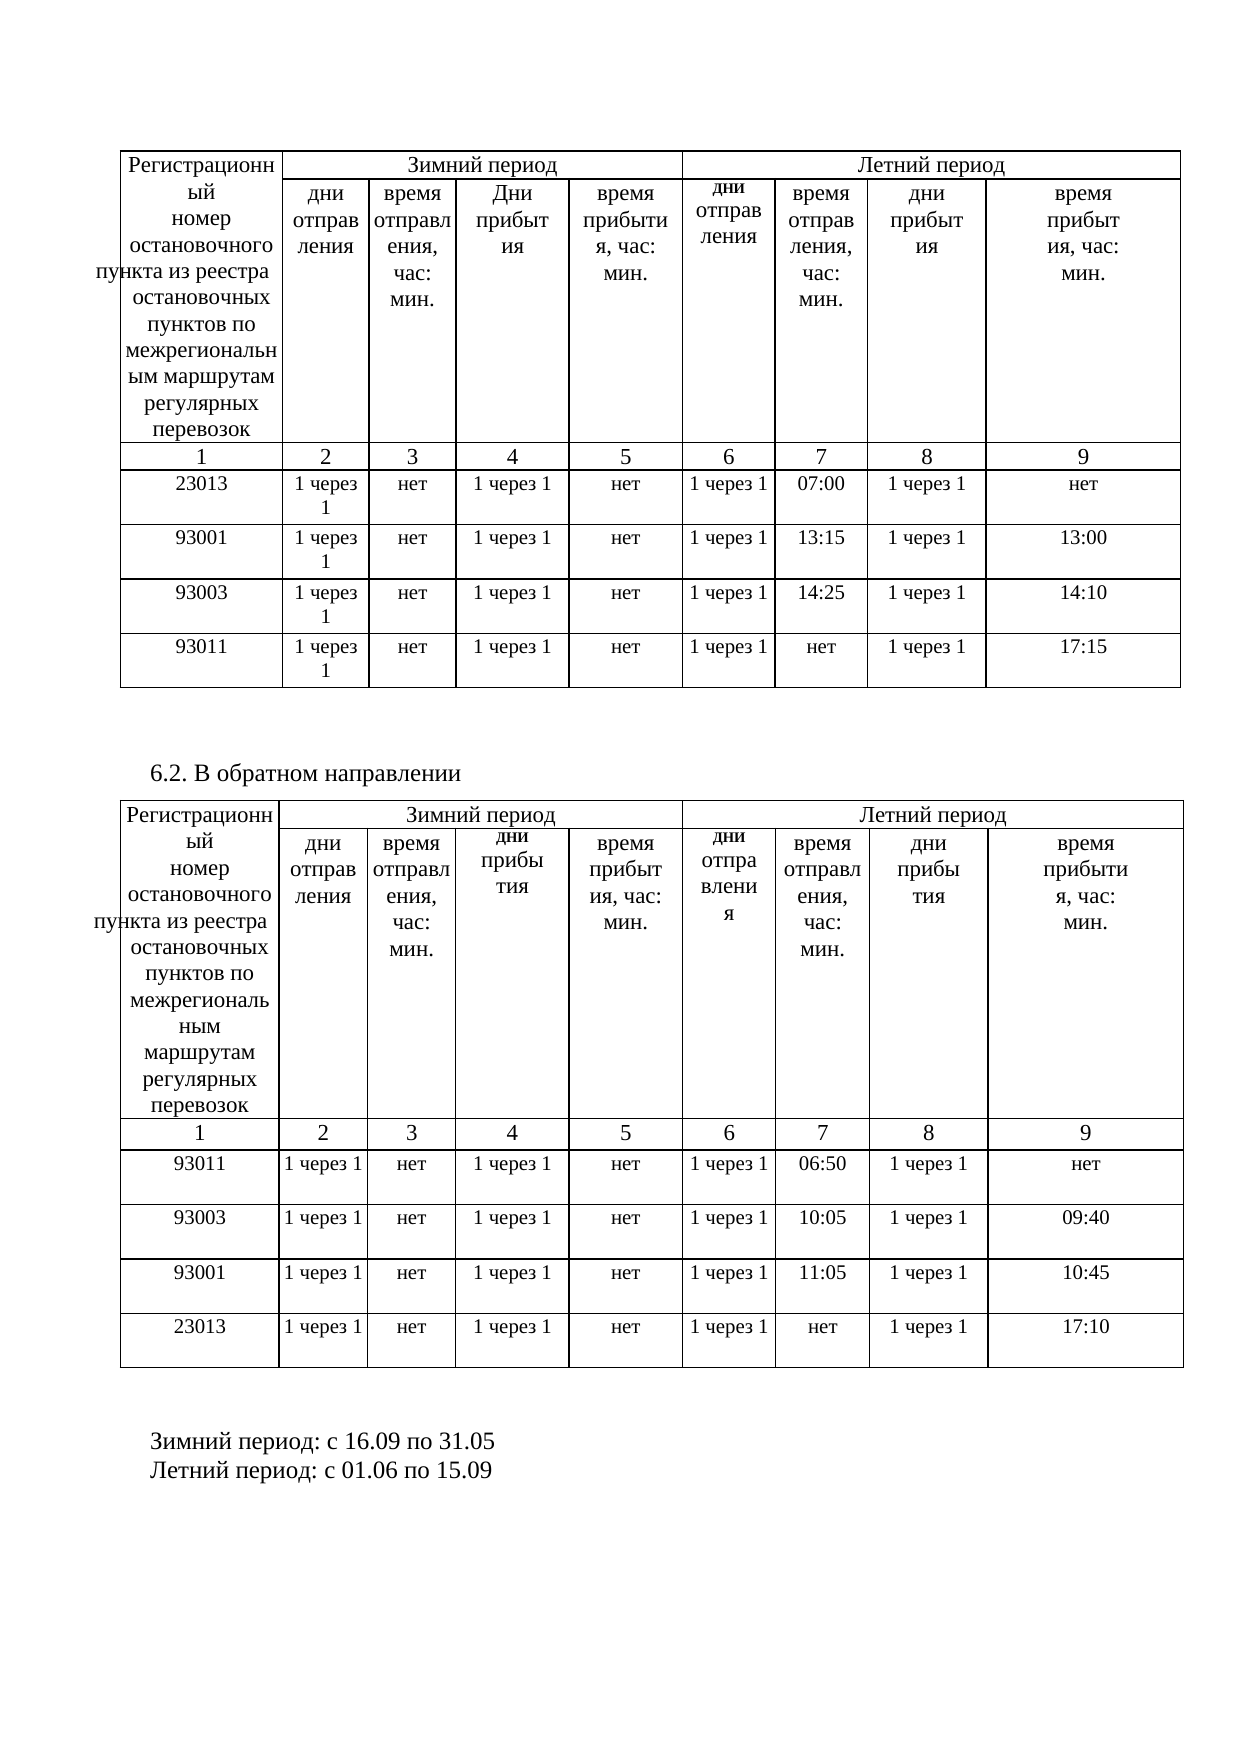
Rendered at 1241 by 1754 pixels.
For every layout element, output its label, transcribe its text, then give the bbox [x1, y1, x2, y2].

table_cell 1 через 1 [868, 471, 985, 524]
table_cell 1 через 1 [457, 525, 568, 578]
table_cell 7 [776, 1119, 869, 1149]
table_header Зимний период [283, 152, 682, 178]
table_cell 1 через 1 [456, 1260, 568, 1312]
table_cell 1 через 1 [683, 1260, 775, 1312]
table_cell нет [776, 634, 867, 687]
table_cell нет [987, 471, 1180, 524]
table_cell нет [776, 1314, 869, 1367]
table_cell 1 через 1 [683, 1205, 775, 1258]
table_cell 8 [870, 1119, 987, 1149]
table_cell 8 [868, 443, 985, 469]
table_cell 06:50 [776, 1151, 869, 1204]
table_cell 1 через 1 [456, 1151, 568, 1204]
table_cell 23013 [121, 471, 282, 524]
table_cell 17:10 [989, 1314, 1183, 1367]
table_cell 1 через 1 [870, 1205, 987, 1258]
table_cell 1 [121, 1119, 278, 1149]
table_cell 9 [989, 1119, 1183, 1149]
table_cell 3 [370, 443, 455, 469]
table_cell 13:00 [987, 525, 1180, 578]
table_cell нет [368, 1205, 455, 1258]
table_cell 07:00 [776, 471, 867, 524]
table_cell 14:10 [987, 580, 1180, 632]
table_cell время отправл ения, час: мин. [368, 829, 455, 1117]
table_cell 93003 [121, 1205, 278, 1258]
table_cell 1 через 1 [683, 580, 774, 632]
table_cell 1 через 1 [868, 634, 985, 687]
table_cell 13:15 [776, 525, 867, 578]
table_cell время отправ ления, час: мин. [776, 180, 867, 441]
table_cell 93001 [121, 1260, 278, 1312]
table_cell ДНИ отпра влени я [683, 829, 775, 1117]
table_cell 1 [121, 443, 282, 469]
table_cell 1 через 1 [683, 525, 774, 578]
table_cell 1 через 1 [683, 1151, 775, 1204]
table_cell 10:45 [989, 1260, 1183, 1312]
table_cell нет [570, 1151, 682, 1204]
table_cell нет [570, 580, 682, 632]
table_cell время отправл ения, час: мин. [370, 180, 455, 441]
table_cell нет [368, 1314, 455, 1367]
table_cell нет [370, 634, 455, 687]
text Летний период: с 01.06 по 15.09 [150, 1455, 1090, 1483]
table_cell 9 [987, 443, 1180, 469]
table_cell 6 [683, 1119, 775, 1149]
table_cell 1 через 1 [456, 1205, 568, 1258]
table_cell нет [370, 580, 455, 632]
table_cell 1 через 1 [280, 1314, 367, 1367]
table_cell нет [570, 471, 682, 524]
table_cell 93011 [121, 634, 282, 687]
table_cell 1 через 1 [456, 1314, 568, 1367]
table_cell 6 [683, 443, 774, 469]
table_cell дни отправ ления [283, 180, 368, 441]
table_cell 1 через 1 [868, 525, 985, 578]
table_cell 1 через 1 [457, 634, 568, 687]
table_cell 1 через 1 [280, 1260, 367, 1312]
table_cell 1 через 1 [457, 471, 568, 524]
table_cell дни прибыт ия [868, 180, 985, 441]
table_cell 2 [280, 1119, 367, 1149]
table_header Летний период [683, 801, 1183, 828]
table_cell нет [570, 525, 682, 578]
table_cell 1 через 1 [283, 634, 368, 687]
table_cell 93001 [121, 525, 282, 578]
table_cell 1 через 1 [870, 1260, 987, 1312]
table_cell нет [570, 1260, 682, 1312]
table_cell 1 через 1 [870, 1314, 987, 1367]
table_cell 5 [570, 443, 682, 469]
table_cell 1 через 1 [683, 634, 774, 687]
table_cell нет [368, 1151, 455, 1204]
table_cell Дни прибыт ия [457, 180, 568, 441]
table_cell 1 через 1 [683, 1314, 775, 1367]
table_header Регистрационный номер остановочного пункта из реестра остановочных пунктов по межрегиональным маршрутам регулярных перевозок [121, 801, 278, 1117]
table_cell 1 через 1 [457, 580, 568, 632]
table_cell 93003 [121, 580, 282, 632]
table_cell 14:25 [776, 580, 867, 632]
table_header Регистрационный номер остановочного пункта из реестра остановочных пунктов по межрегиональным маршрутам регулярных перевозок [121, 152, 282, 441]
text Зимний период: с 16.09 по 31.05 [150, 1426, 1090, 1455]
table_cell 10:05 [776, 1205, 869, 1258]
table_cell нет [370, 471, 455, 524]
table_cell дни отправ ления [280, 829, 367, 1117]
table_cell нет [368, 1260, 455, 1312]
table_cell 4 [456, 1119, 568, 1149]
table_cell 7 [776, 443, 867, 469]
table_cell время прибыт ия, час: мин. [987, 180, 1180, 441]
table_cell 1 через 1 [283, 525, 368, 578]
table_header Зимний период [280, 801, 682, 828]
table_cell нет [570, 1314, 682, 1367]
table_cell ДНИ прибы тия [456, 829, 568, 1117]
table_cell время прибыти я, час: мин. [989, 829, 1183, 1117]
table_cell ДНИ отправ ления [683, 180, 774, 441]
table_cell 1 через 1 [280, 1151, 367, 1204]
table_cell нет [989, 1151, 1183, 1204]
table_cell 17:15 [987, 634, 1180, 687]
table_cell 3 [368, 1119, 455, 1149]
table_cell 1 через 1 [280, 1205, 367, 1258]
table_cell нет [370, 525, 455, 578]
table_cell 1 через 1 [283, 471, 368, 524]
table_header Летний период [683, 152, 1180, 178]
table_cell 11:05 [776, 1260, 869, 1312]
table_cell 09:40 [989, 1205, 1183, 1258]
table_cell нет [570, 634, 682, 687]
table_cell 23013 [121, 1314, 278, 1367]
table_cell 1 через 1 [683, 471, 774, 524]
table_cell время отправл ения, час: мин. [776, 829, 869, 1117]
table_cell 1 через 1 [870, 1151, 987, 1204]
table_cell дни прибы тия [870, 829, 987, 1117]
table_cell 93011 [121, 1151, 278, 1204]
table_cell 2 [283, 443, 368, 469]
table_cell 4 [457, 443, 568, 469]
table_cell время прибыт ия, час: мин. [570, 829, 682, 1117]
table_cell время прибыти я, час: мин. [570, 180, 682, 441]
text 6.2. В обратном направлении [150, 758, 1090, 787]
table_cell нет [570, 1205, 682, 1258]
table_cell 1 через 1 [868, 580, 985, 632]
table_cell 1 через 1 [283, 580, 368, 632]
table_cell 5 [570, 1119, 682, 1149]
